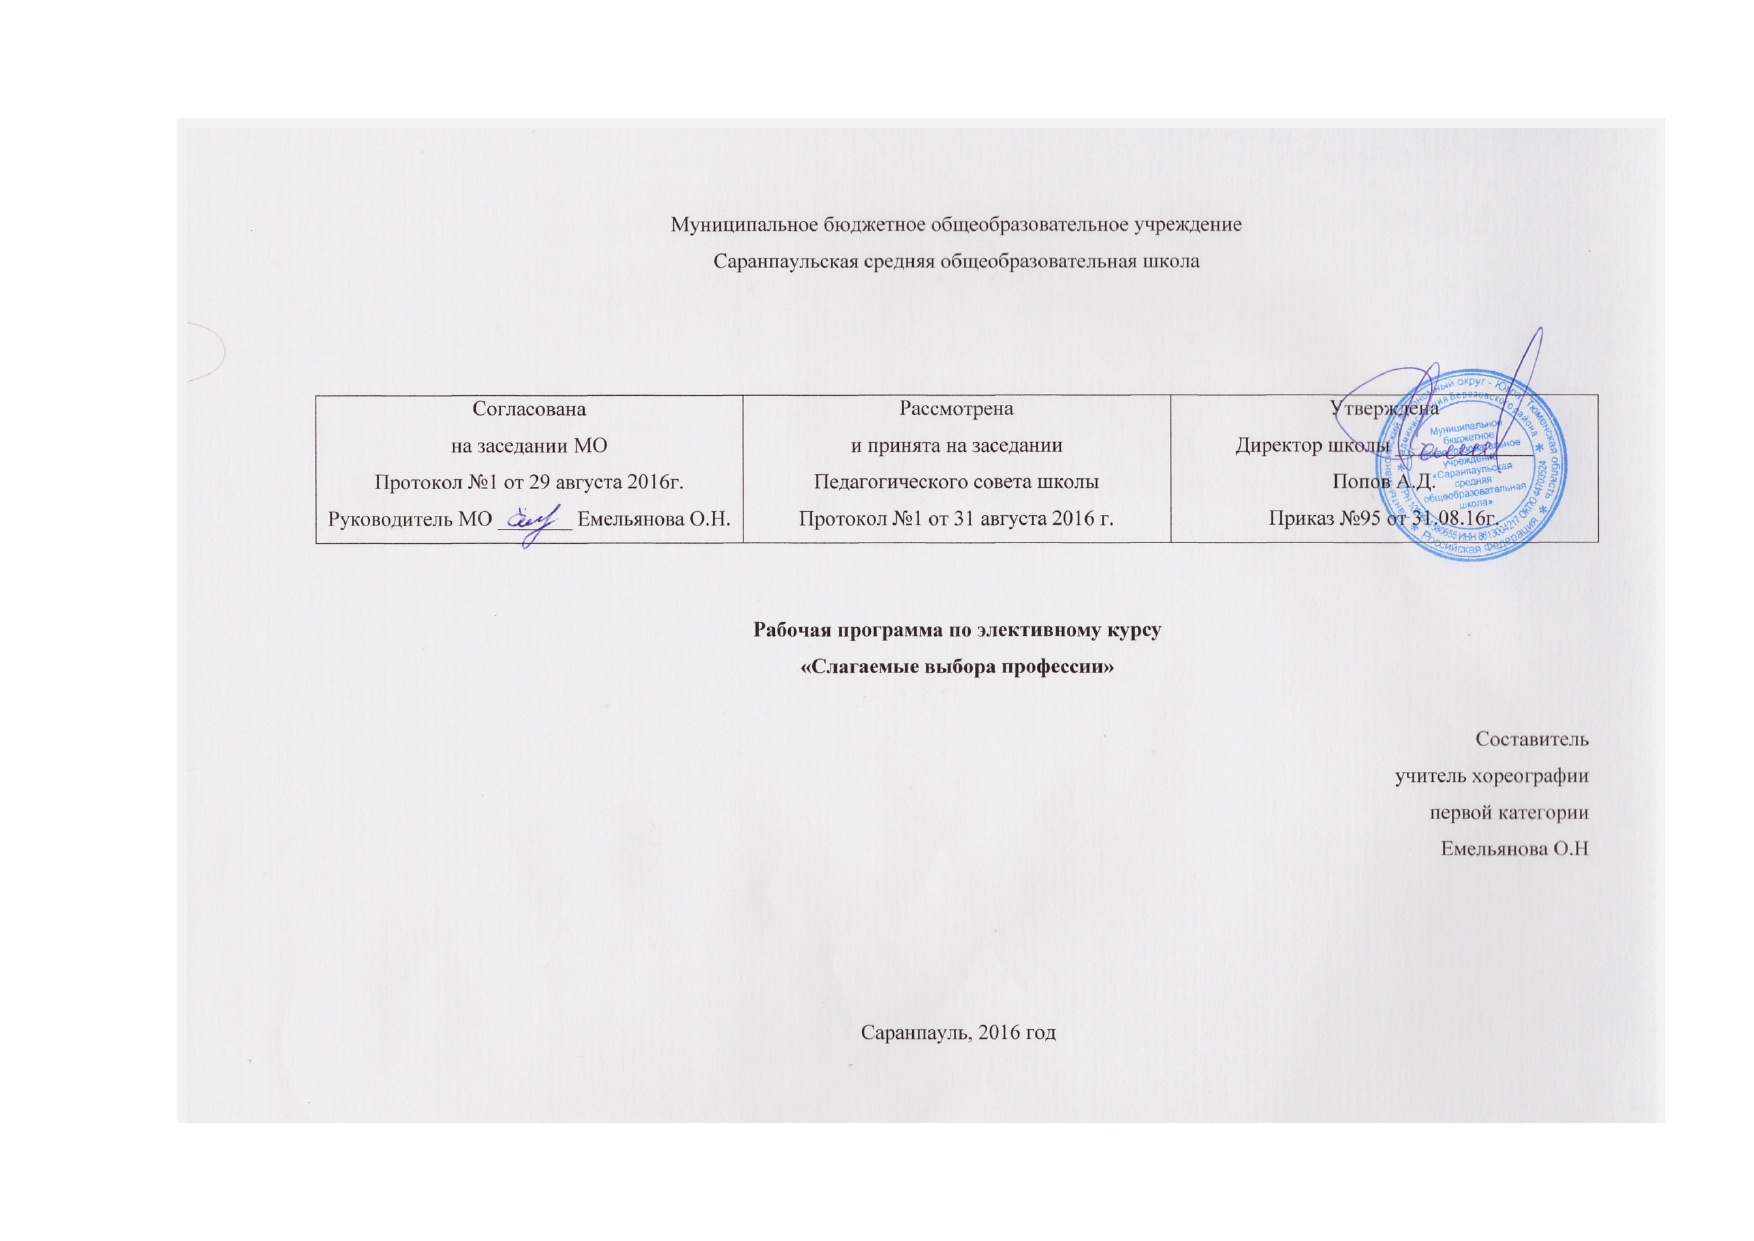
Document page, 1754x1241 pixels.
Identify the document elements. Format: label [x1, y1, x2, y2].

picture [177, 118, 1666, 1123]
